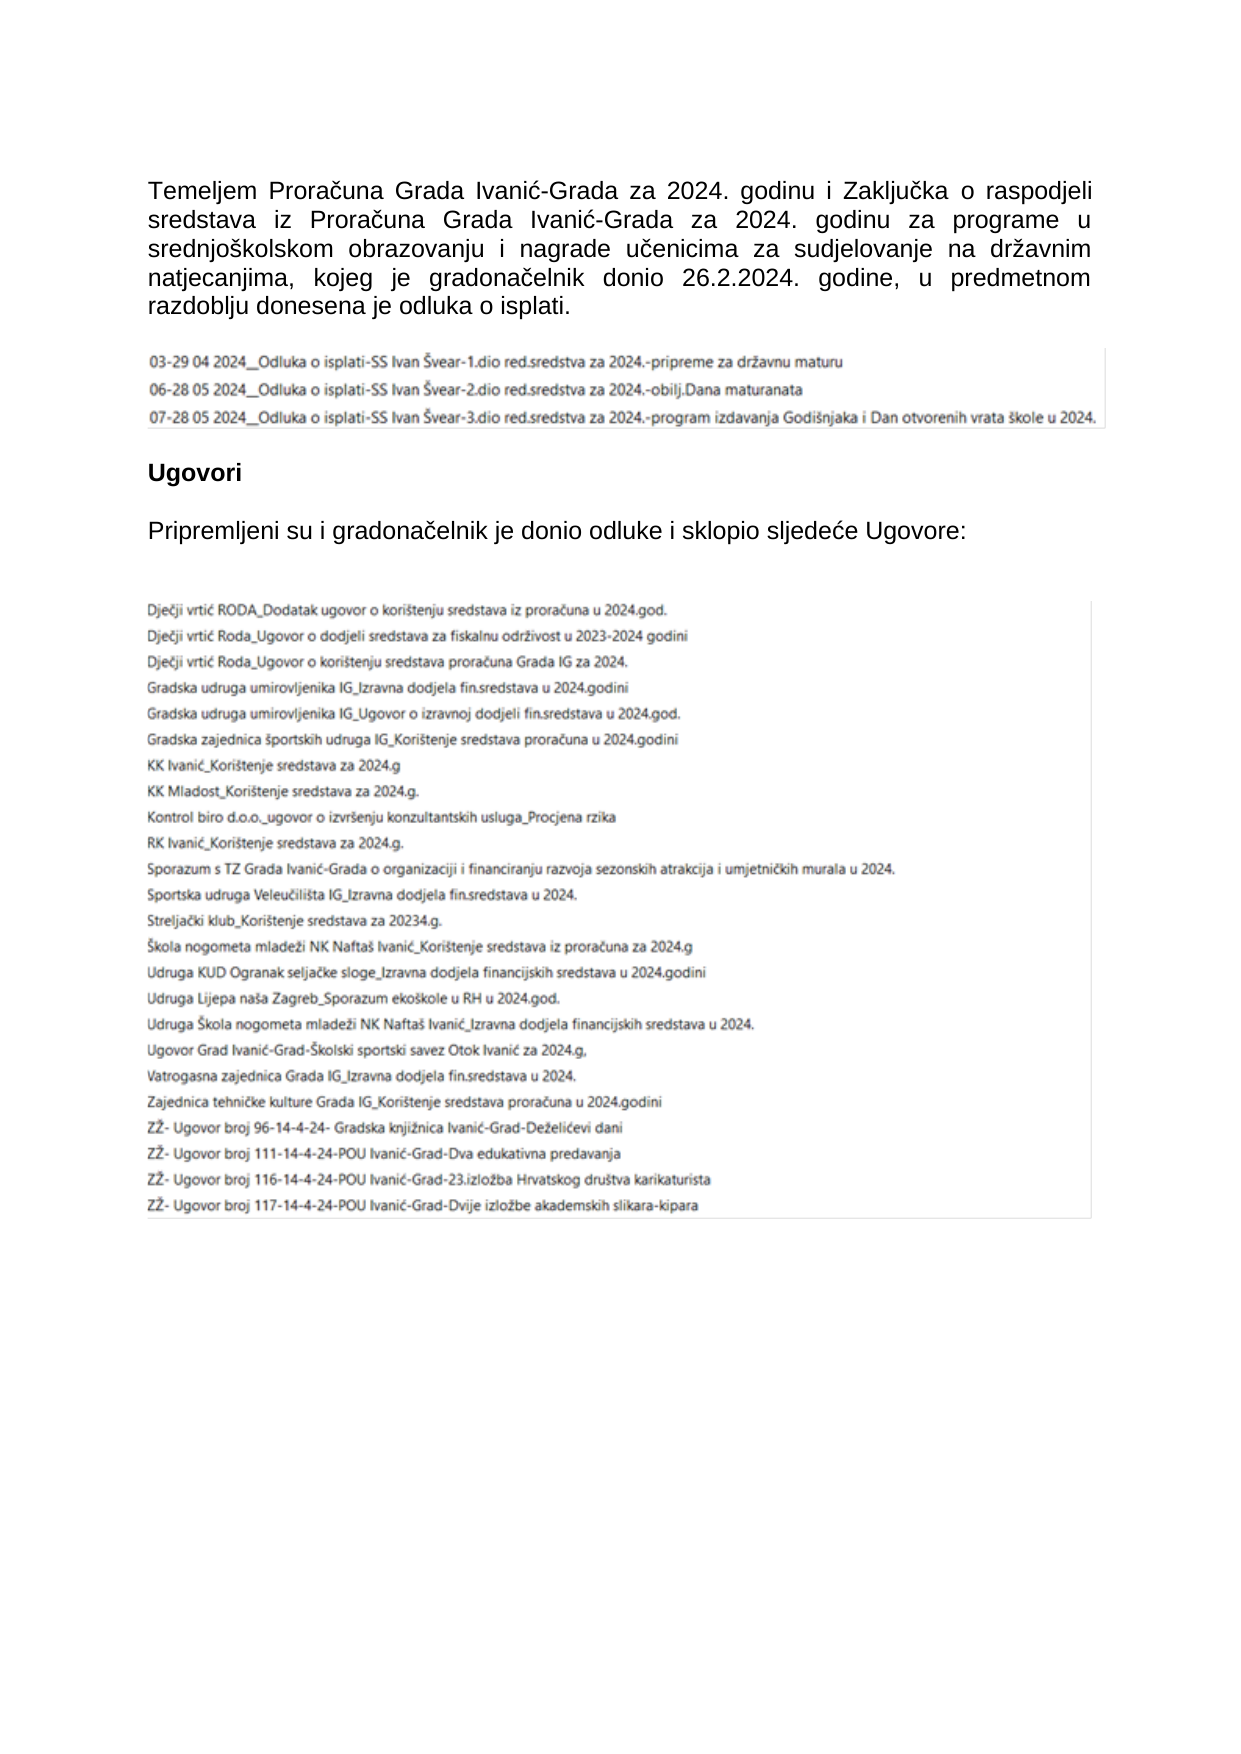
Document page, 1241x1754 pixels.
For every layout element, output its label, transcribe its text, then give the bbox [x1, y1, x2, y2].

picture [147, 601, 1093, 1220]
picture [147, 348, 1107, 430]
text Pripremljeni su i gradonačelnik je donio odluke i sklopio sljedeće Ugovore: [148, 516, 1093, 544]
text Ugovori [148, 458, 1093, 487]
text Temeljem Proračuna Grada Ivanić-Grada za 2024. godinu i Zaključka o raspodjeli sredstava iz Proračuna Grada Ivanić-Grada za 2024. godinu za programe u srednjoškolskom obrazovanju i nagrade učenicima za sudjelovanje na državnim natjecanjima, kojeg je gradonačelnik donio 26.2.2024. godine, u predmetnom razdoblju donesena je odluka o isplati. [148, 176, 1093, 320]
